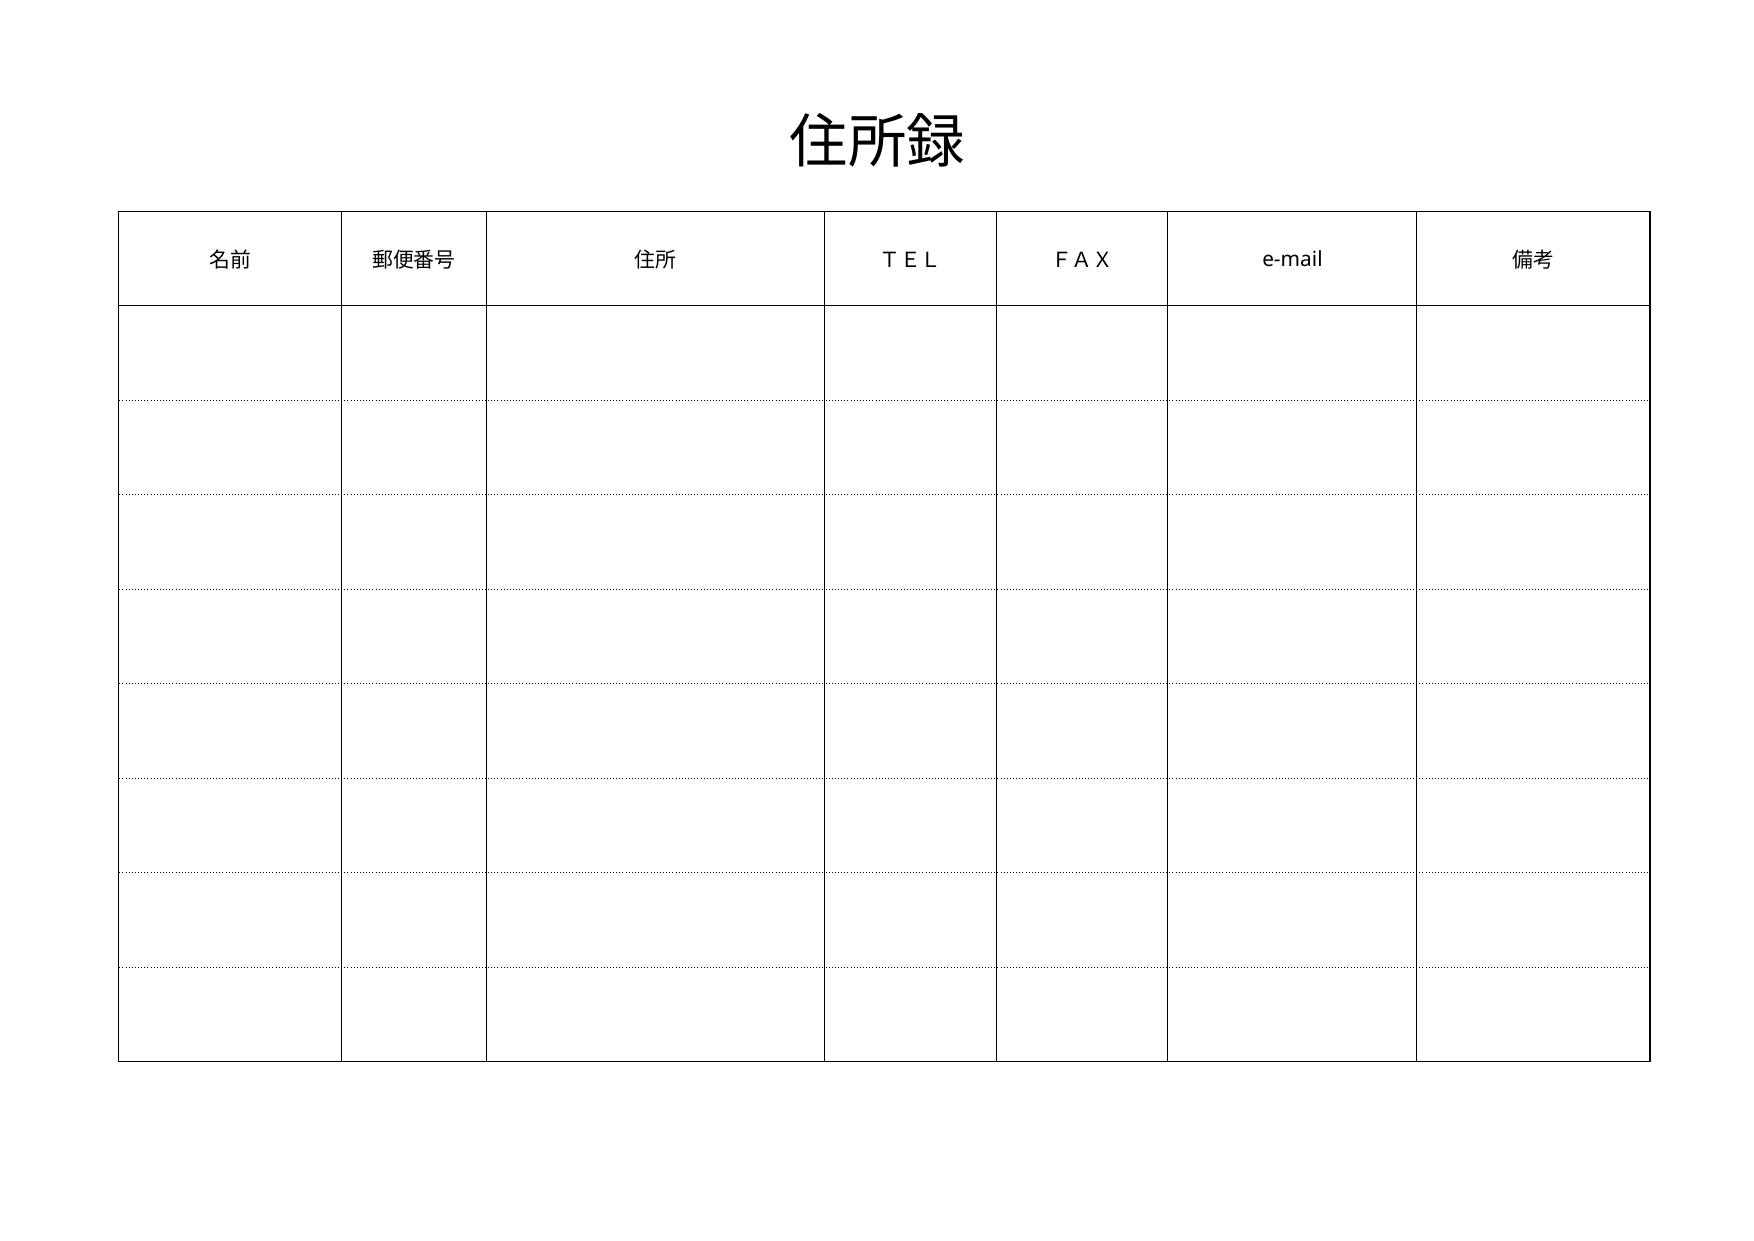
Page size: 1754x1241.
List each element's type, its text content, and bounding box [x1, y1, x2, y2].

table_cell [1417, 400, 1649, 494]
table_cell [825, 494, 996, 589]
table_cell [997, 683, 1167, 778]
table_cell [487, 872, 824, 967]
table_cell [825, 400, 996, 494]
table_cell [997, 872, 1167, 967]
table_cell [1168, 967, 1416, 1061]
table_cell [342, 494, 486, 589]
table_cell [997, 306, 1167, 400]
table_cell [342, 306, 486, 400]
table_cell [1168, 778, 1416, 872]
table_header ＴＥＬ [825, 212, 996, 305]
table_cell [1417, 778, 1649, 872]
table_cell [1168, 306, 1416, 400]
table_cell [119, 872, 341, 967]
table_cell [825, 778, 996, 872]
table_cell [825, 872, 996, 967]
table_cell [119, 778, 341, 872]
table_cell [342, 589, 486, 683]
table_header 郵便番号 [342, 212, 486, 305]
table_cell [997, 778, 1167, 872]
table_cell [1168, 589, 1416, 683]
table_cell [825, 306, 996, 400]
table_cell [1417, 306, 1649, 400]
table_cell [487, 589, 824, 683]
table_cell [119, 967, 341, 1061]
table_header 名前 [119, 212, 341, 305]
table_cell [119, 589, 341, 683]
table_cell [487, 778, 824, 872]
table_cell [487, 494, 824, 589]
table_cell [825, 967, 996, 1061]
table_cell [825, 683, 996, 778]
table_cell [487, 967, 824, 1061]
table_cell [1417, 683, 1649, 778]
table_cell [487, 683, 824, 778]
table_cell [1168, 683, 1416, 778]
table_cell [342, 872, 486, 967]
table_cell [1168, 400, 1416, 494]
table_cell [1168, 494, 1416, 589]
table_cell [487, 306, 824, 400]
table_header 備考 [1417, 212, 1649, 305]
table_cell [119, 306, 341, 400]
table_cell [342, 778, 486, 872]
text 住所録 [118, 95, 1636, 179]
table_cell [825, 589, 996, 683]
table_cell [997, 494, 1167, 589]
table_cell [342, 400, 486, 494]
table_cell [997, 400, 1167, 494]
table_header 住所 [487, 212, 824, 305]
table_cell [997, 967, 1167, 1061]
table_header e-mail [1168, 212, 1416, 305]
table_cell [1417, 967, 1649, 1061]
table_cell [997, 589, 1167, 683]
table_cell [1417, 589, 1649, 683]
table_cell [342, 967, 486, 1061]
table_cell [119, 400, 341, 494]
table_cell [119, 683, 341, 778]
table_cell [1417, 872, 1649, 967]
table_header ＦＡＸ [997, 212, 1167, 305]
table_cell [487, 400, 824, 494]
table_cell [342, 683, 486, 778]
table_cell [1168, 872, 1416, 967]
table_cell [119, 494, 341, 589]
table_cell [1417, 494, 1649, 589]
